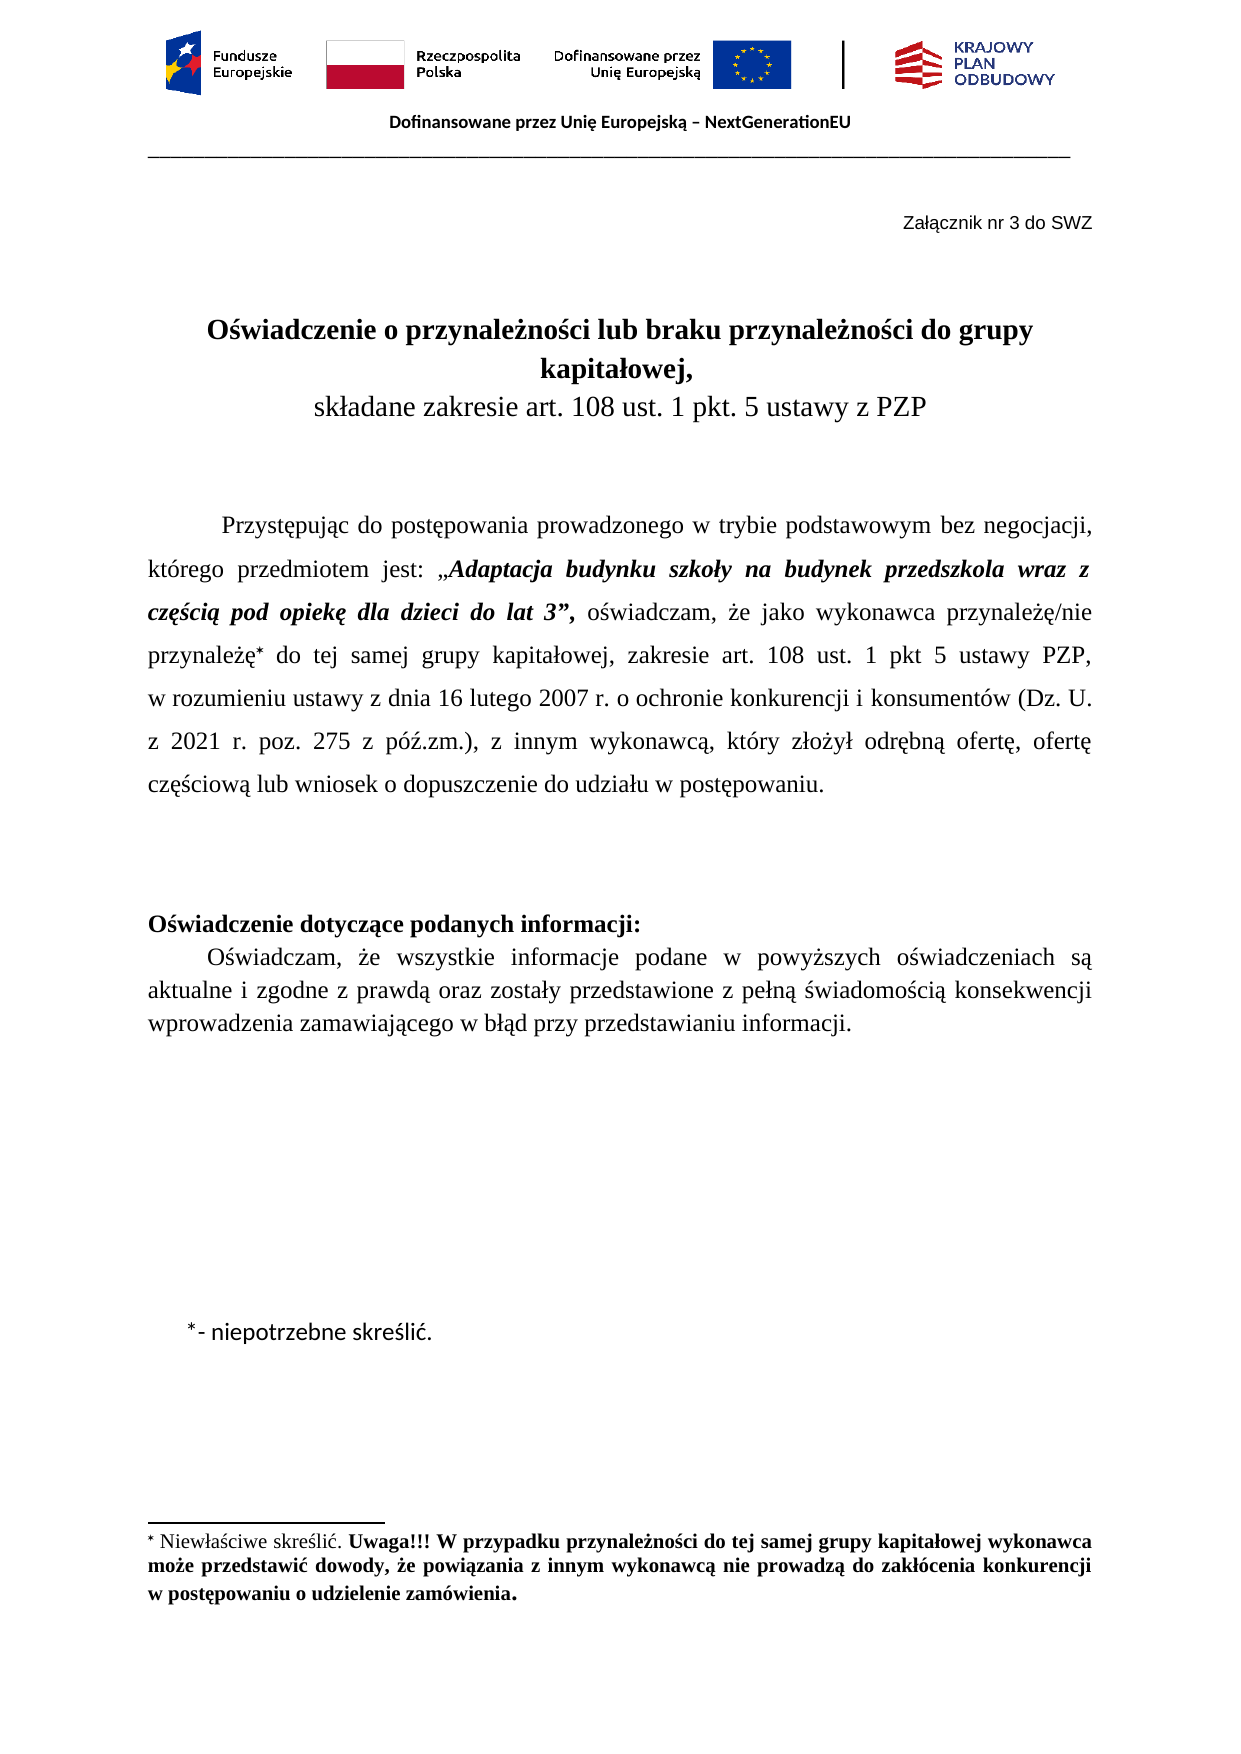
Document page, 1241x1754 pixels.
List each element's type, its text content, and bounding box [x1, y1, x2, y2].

text Oświadczenie dotyczące podanych informacji: [148, 909, 1092, 938]
text Oświadczenie o przynależności lub braku przynależności do grupy kapitałowej, składane zakresie art. 108 ust. 1 pkt. 5 ustawy z PZP [148, 312, 1092, 423]
text Oświadczam, że wszystkie informacje podane w powyższych oświadczeniach są aktualne i zgodne z prawdą oraz zostały przedstawione z pełną świadomością konsekwencji wprowadzenia zamawiającego w błąd przy przedstawianiu informacji. [148, 942, 1092, 1037]
text *- niepotrzebne skreślić. [185, 1316, 1092, 1346]
text Przystępując do postępowania prowadzonego w trybie podstawowym bez negocjacji, którego przedmiotem jest: „Adaptacja budynku szkoły na budynek przedszkola wraz z częścią pod opiekę dla dzieci do lat 3”, oświadczam, że jako wykonawca przynależę/nie przynależę do tej samej grupy kapitałowej, zakresie art. 108 ust. 1 pkt 5 ustawy PZP, w rozumieniu ustawy z dnia 16 lutego 2007 r. o ochronie konkurencji i konsumentów (Dz. U. z 2021 r. poz. 275 z póź.zm.), z innym wykonawcą, który złożył odrębną ofertę, ofertę częściową lub wniosek o dopuszczenie do udziału w postępowaniu. [148, 511, 1092, 798]
picture [147, 14, 1072, 111]
text Załącznik nr 3 do SWZ [148, 212, 1092, 233]
